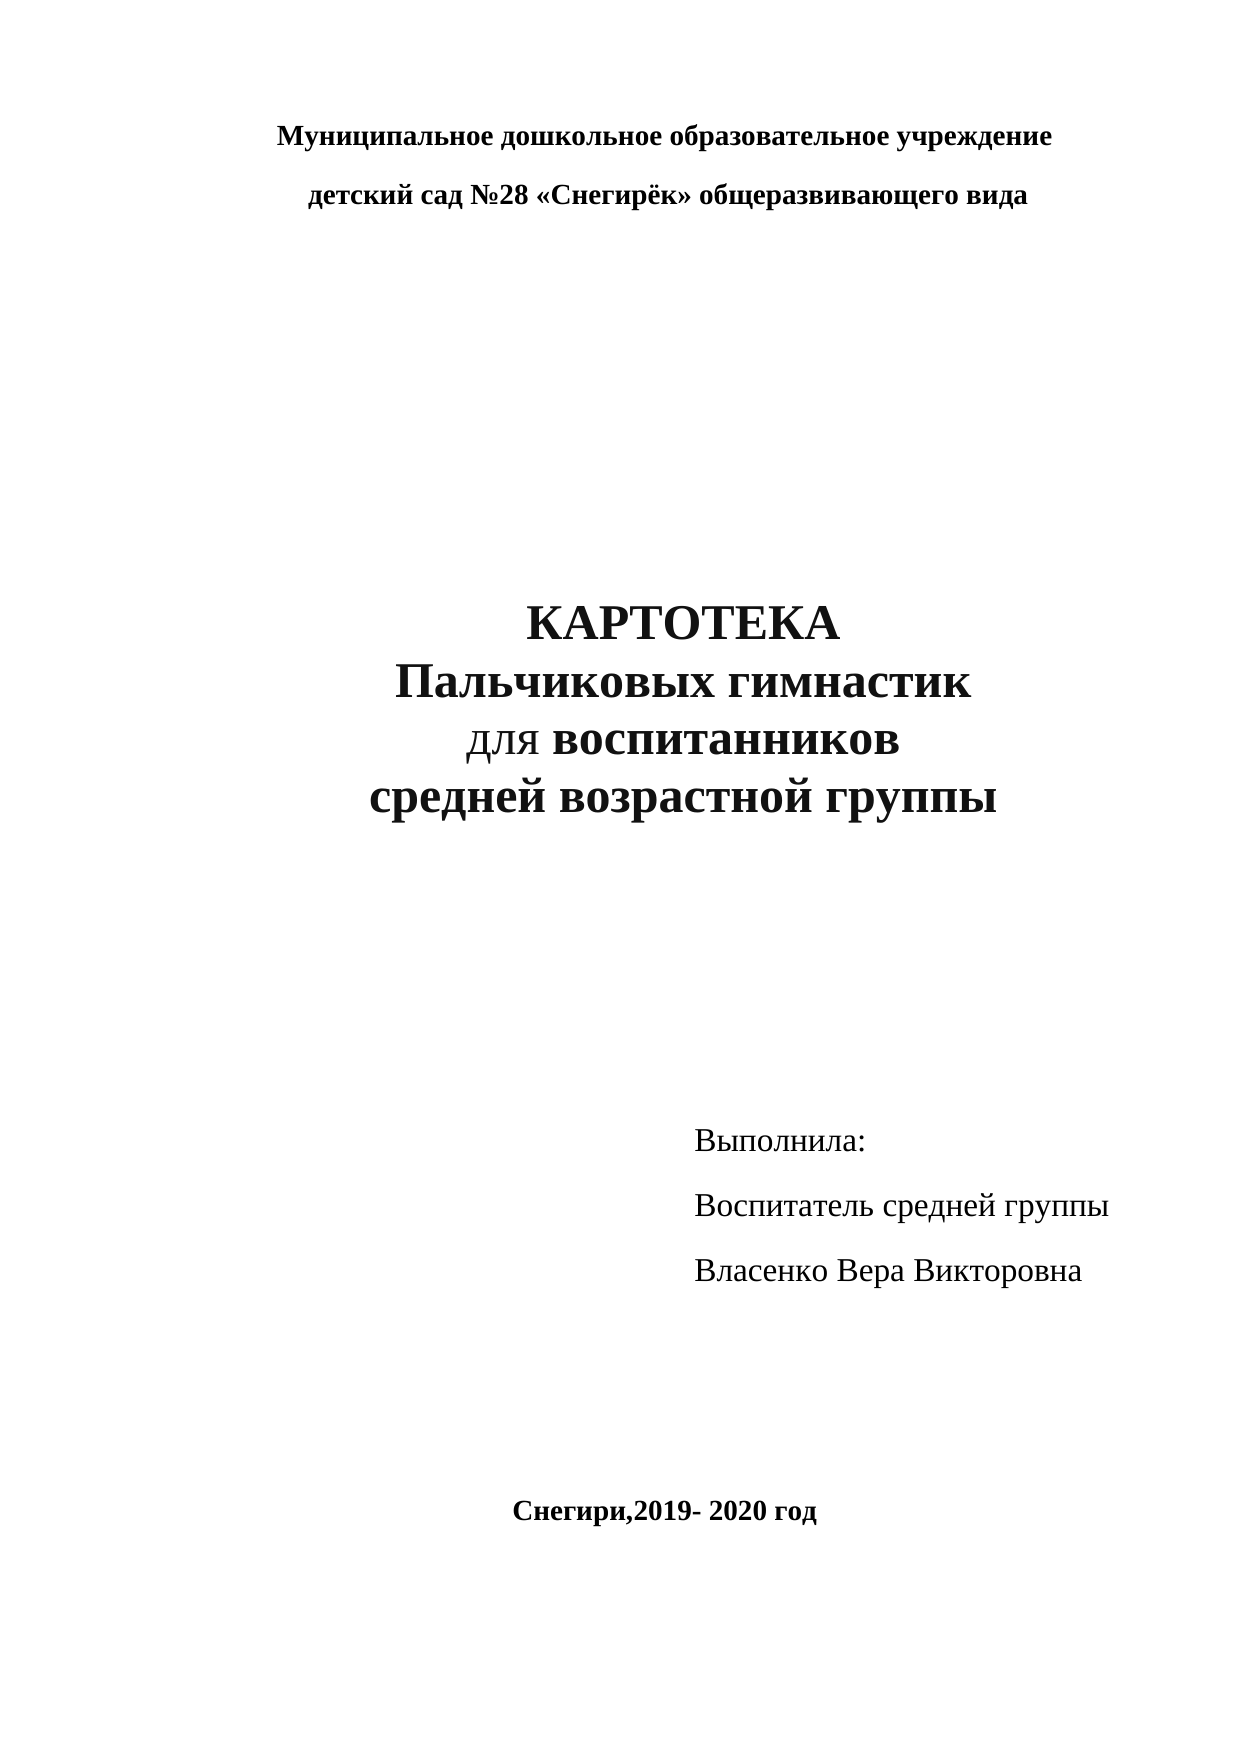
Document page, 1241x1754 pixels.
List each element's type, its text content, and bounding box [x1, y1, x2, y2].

text КАРТОТЕКА [177, 593, 1152, 651]
text Воспитатель средней группы [694, 1186, 1152, 1224]
text для воспитанников [177, 708, 1152, 766]
text Муниципальное дошкольное образовательное учреждение [177, 118, 1152, 152]
text Пальчиковых гимнастик [177, 651, 1152, 708]
text Власенко Вера Викторовна [694, 1250, 1152, 1289]
text Снегири,2019- 2020 год [177, 1493, 1152, 1527]
text детский сад №28 «Снегирёк» общеразвивающего вида [177, 177, 1152, 211]
text Выполнила: [694, 1121, 1152, 1159]
text средней возрастной группы [177, 766, 1152, 823]
